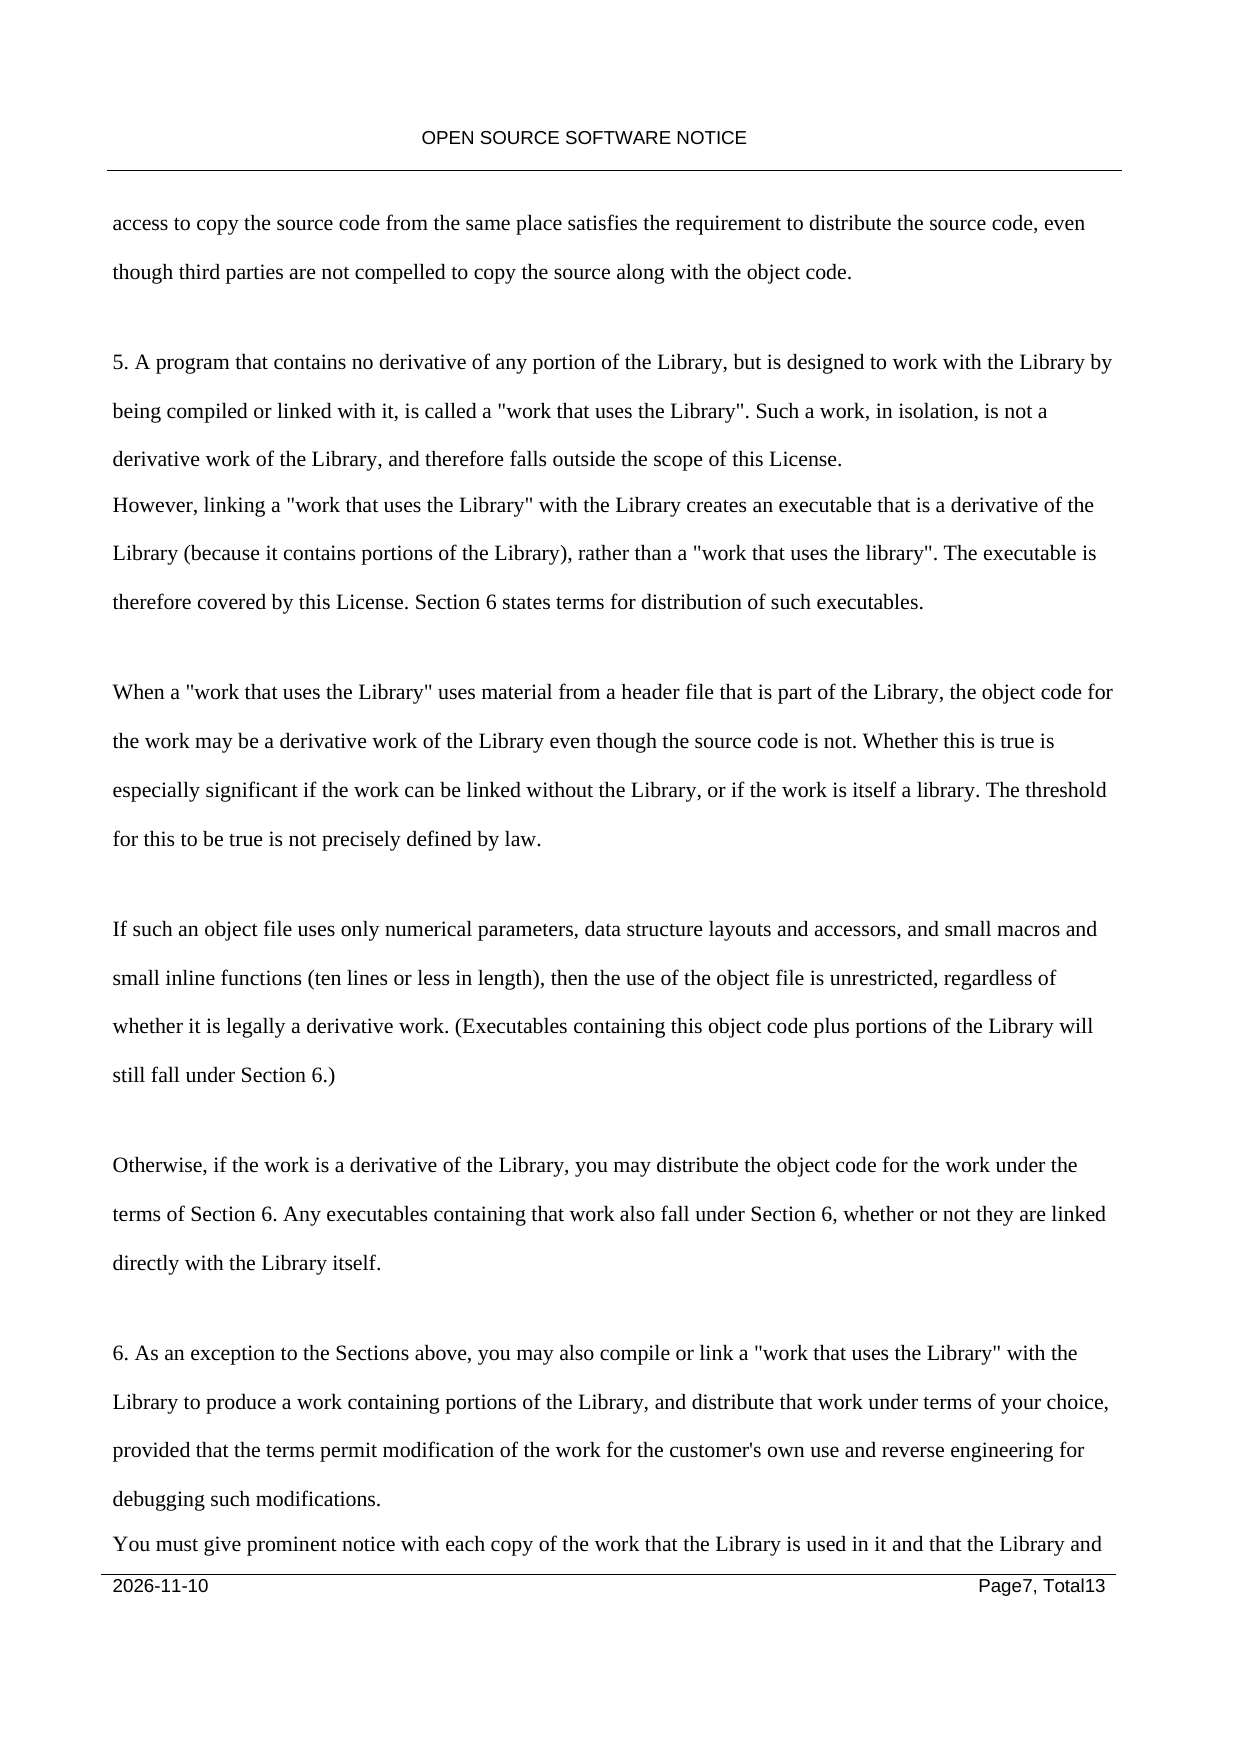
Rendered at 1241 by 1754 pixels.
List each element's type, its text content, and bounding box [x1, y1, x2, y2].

text Otherwise, if the work is a derivative of the Library, you may distribute the object code for the work under the terms of Section 6. Any executables containing that work also fall under Section 6, whether or not they are linked directly with the Library itself. [112, 1148, 1128, 1278]
text 6. As an exception to the Sections above, you may also compile or link a "work that uses the Library" with the Library to produce a work containing portions of the Library, and distribute that work under terms of your choice, provided that the terms permit modification of the work for the customer's own use and reverse engineering for debugging such modifications. [112, 1336, 1128, 1515]
text When a "work that uses the Library" uses material from a header file that is part of the Library, the object code for the work may be a derivative work of the Library even though the source code is not. Whether this is true is especially significant if the work can be linked without the Library, or if the work is itself a library. The threshold for this to be true is not precisely defined by law. [112, 676, 1128, 854]
text However, linking a "work that uses the Library" with the Library creates an executable that is a derivative of the Library (because it contains portions of the Library), rather than a "work that uses the library". The executable is therefore covered by this License. Section 6 states terms for distribution of such executables. [112, 488, 1128, 618]
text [112, 1528, 1128, 1560]
text 5. A program that contains no derivative of any portion of the Library, but is designed to work with the Library by being compiled or linked with it, is called a "work that uses the Library". Such a work, in isolation, is not a derivative work of the Library, and therefore falls outside the scope of this License. [112, 345, 1128, 475]
text If such an object file uses only numerical parameters, data structure layouts and accessors, and small macros and small inline functions (ten lines or less in length), then the use of the object file is unrestricted, regardless of whether it is legally a derivative work. (Executables containing this object code plus portions of the Library will still fall under Section 6.) [112, 912, 1128, 1091]
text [112, 206, 1128, 288]
